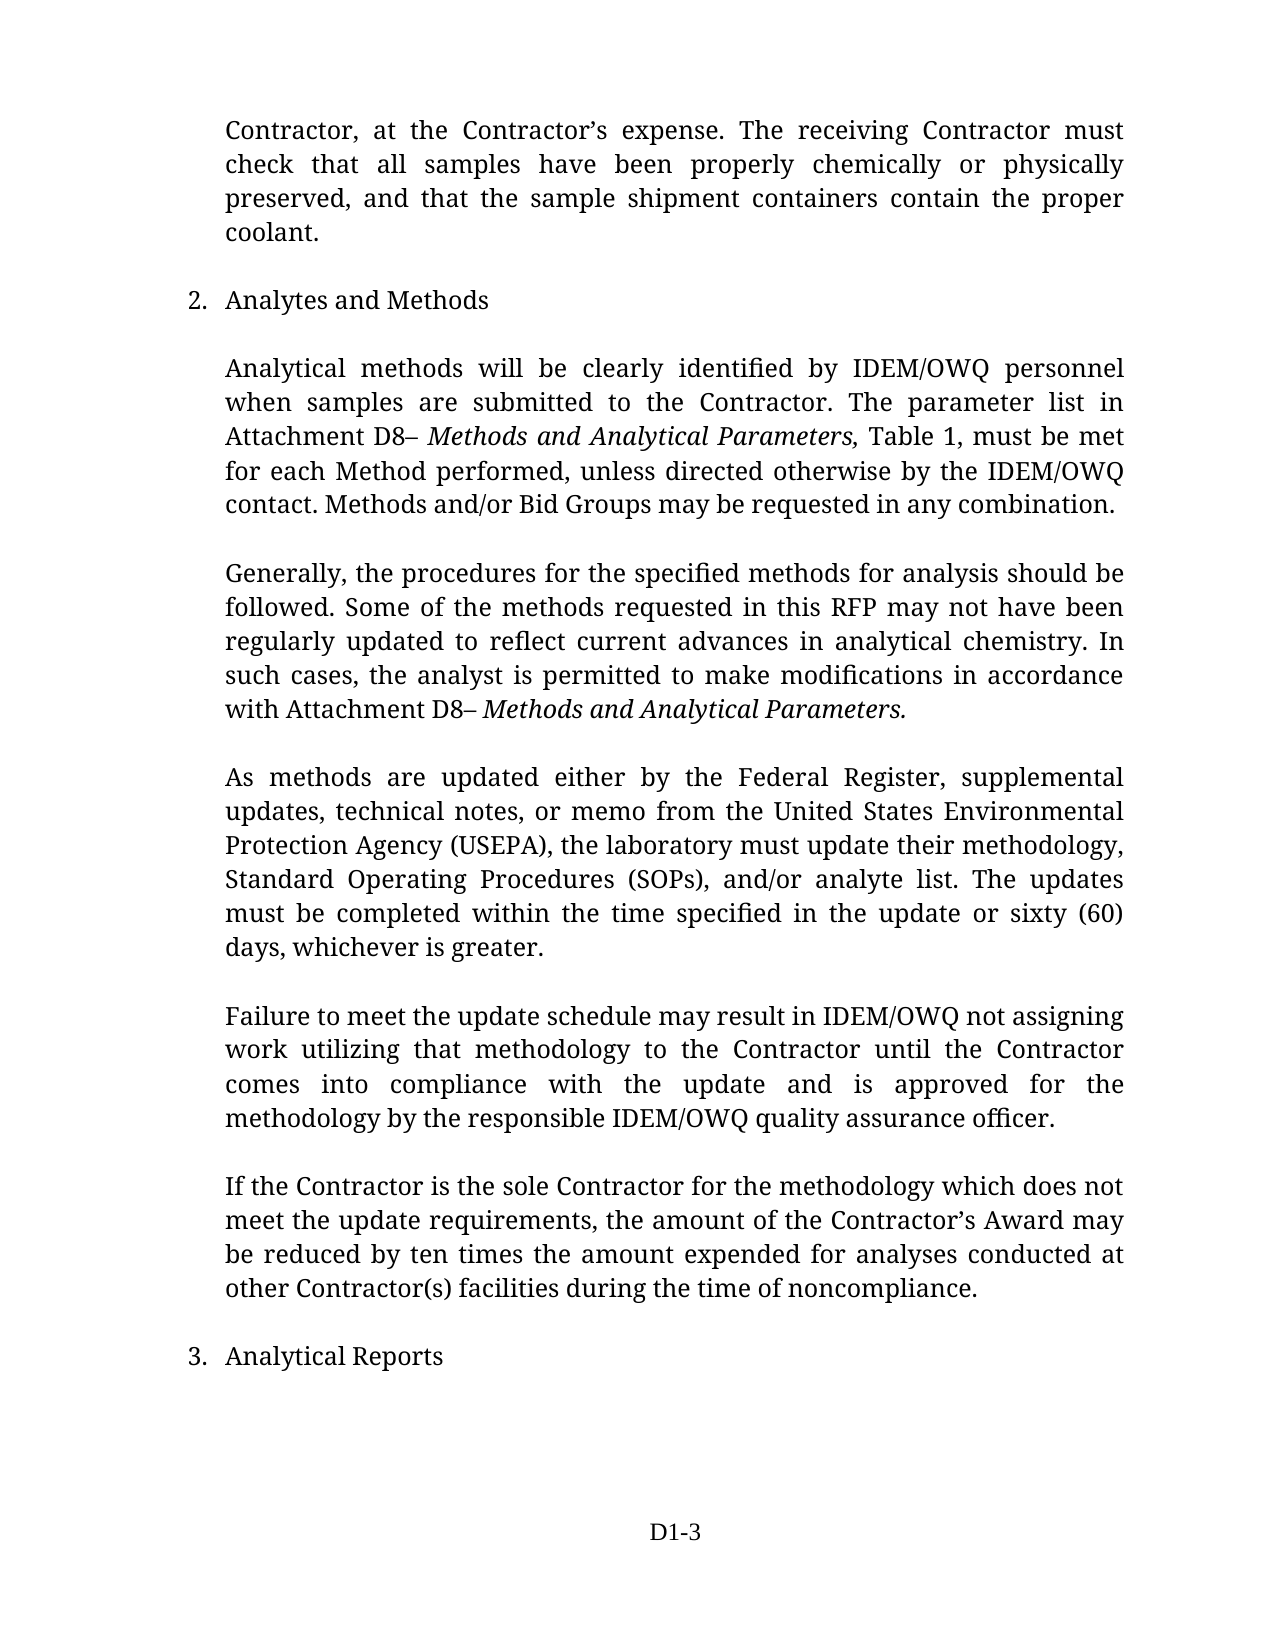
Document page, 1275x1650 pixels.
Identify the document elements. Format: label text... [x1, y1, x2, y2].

text As methods are updated either by the Federal Register, supplemental updates, technical notes, or memo from the United States Environmental Protection Agency (USEPA), the laboratory must update their methodology, Standard Operating Procedures (SOPs), and/or analyte list. The updates must be completed within the time specified in the update or sixty (60) days, whichever is greater. [225, 760, 1125, 964]
text 2. Analytes and Methods [150, 283, 1125, 317]
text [225, 112, 1125, 249]
text Generally, the procedures for the specified methods for analysis should be followed. Some of the methods requested in this RFP may not have been regularly updated to reflect current advances in analytical chemistry. In such cases, the analyst is permitted to make modifications in accordance with Attachment D8– Methods and Analytical Parameters. [225, 555, 1125, 726]
text Analytical methods will be clearly identified by IDEM/OWQ personnel when samples are submitted to the Contractor. The parameter list in Attachment D8– Methods and Analytical Parameters, Table 1, must be met for each Method performed, unless directed otherwise by the IDEM/OWQ contact. Methods and/or Bid Groups may be requested in any combination. [225, 351, 1125, 521]
text If the Contractor is the sole Contractor for the methodology which does not meet the update requirements, the amount of the Contractor’s Award may be reduced by ten times the amount expended for analyses conducted at other Contractor(s) facilities during the time of noncompliance. [225, 1168, 1125, 1305]
text Failure to meet the update schedule may result in IDEM/OWQ not assigning work utilizing that methodology to the Contractor until the Contractor comes into compliance with the update and is approved for the methodology by the responsible IDEM/OWQ quality assurance officer. [225, 998, 1125, 1134]
text 3. Analytical Reports [150, 1339, 1125, 1373]
